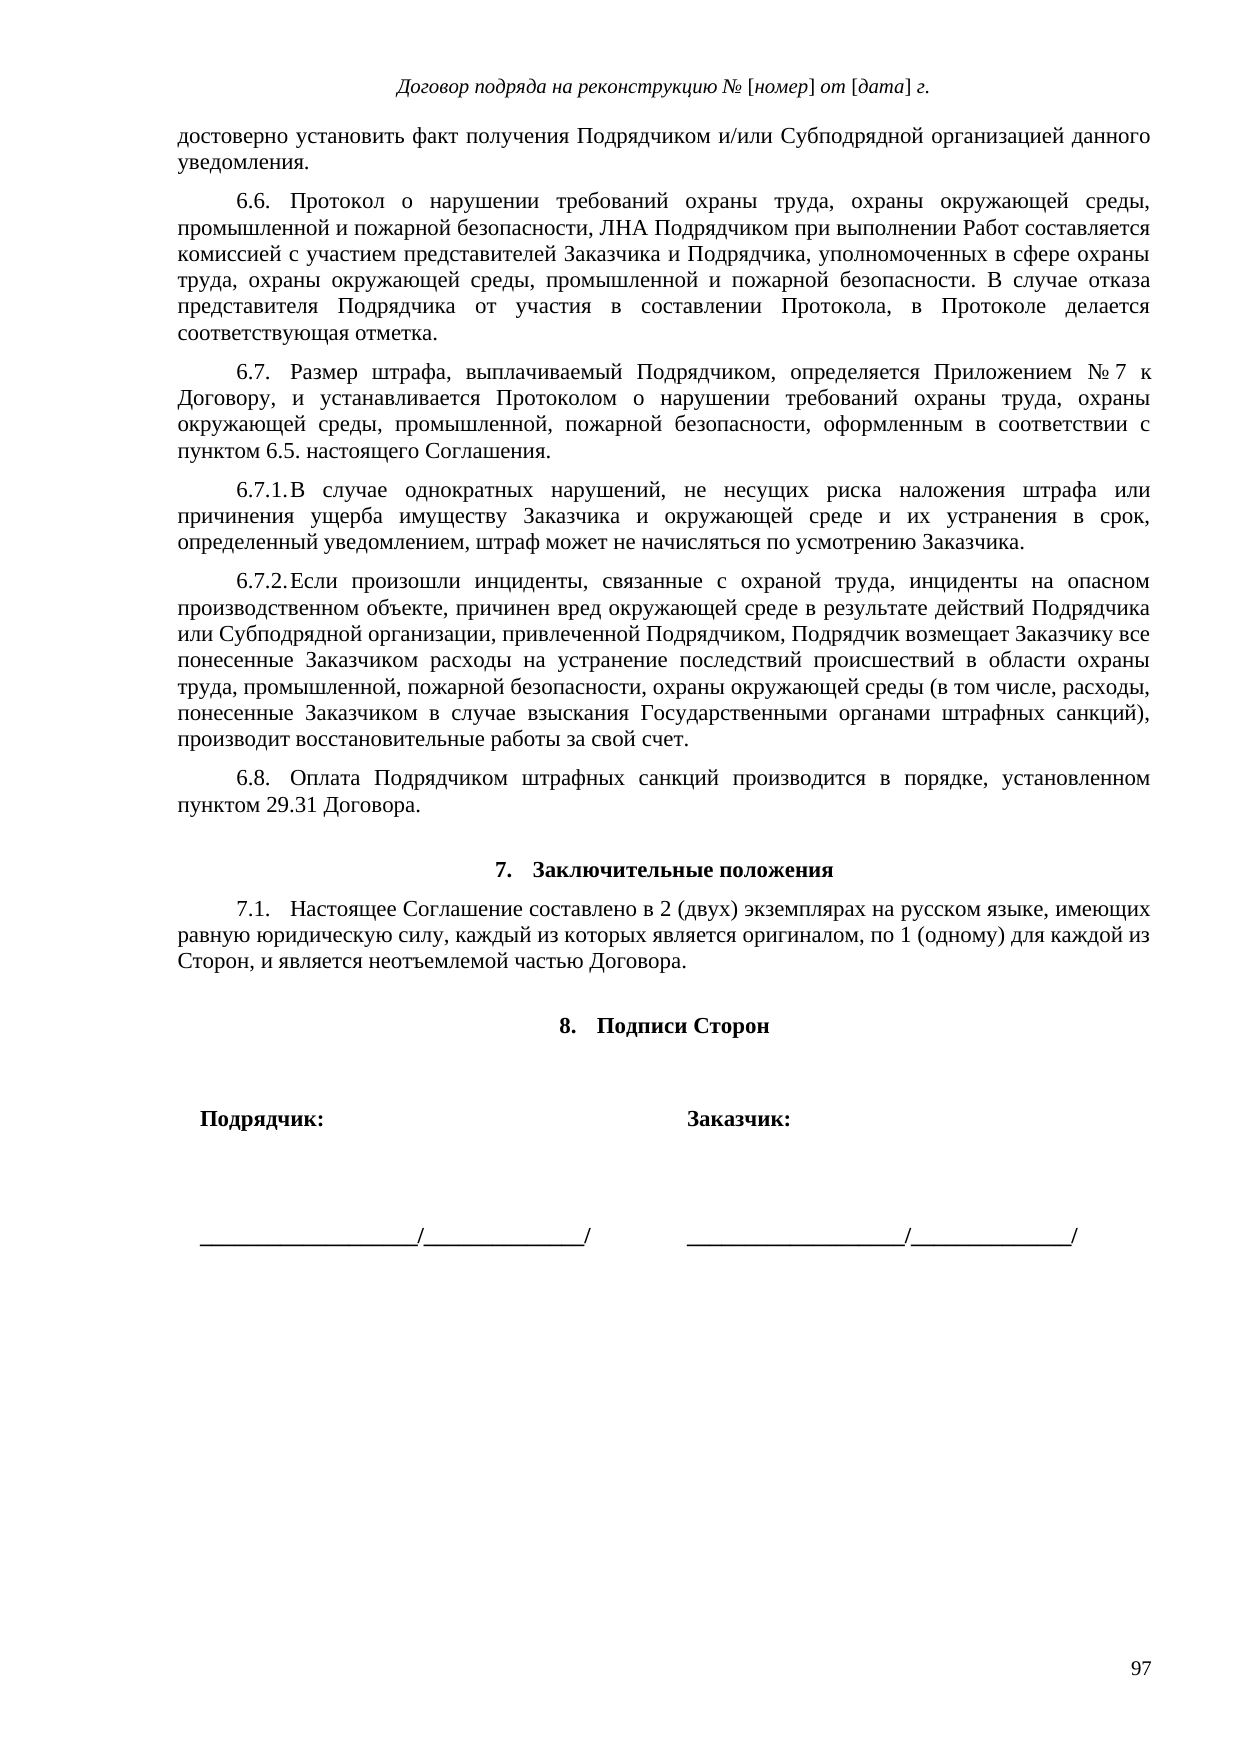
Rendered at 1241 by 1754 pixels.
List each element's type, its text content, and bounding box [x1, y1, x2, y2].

list Заключительные положения [177, 856, 1152, 882]
list Размер штрафа, выплачиваемый Подрядчиком, определяется Приложением № 7 к Договору, и устанавливается Протоколом о нарушении требований охраны труда, охраны окружающей среды, промышленной, пожарной безопасности, оформленным в соответствии с пунктом 6.5. настоящего Соглашения. [177, 358, 1152, 463]
list Подписи Сторон [177, 1013, 1152, 1039]
table_header Подрядчик: ___________________/______________/ [189, 1093, 676, 1261]
list Оплата Подрядчиком штрафных санкций производится в порядке, установленном пунктом 29.31 Договора. [177, 764, 1152, 817]
list Протокол о нарушении требований охраны труда, охраны окружающей среды, промышленной и пожарной безопасности, ЛНА Подрядчиком при выполнении Работ составляется комиссией с участием представителей Заказчика и Подрядчика, уполномоченных в сфере охраны труда, охраны окружающей среды, промышленной и пожарной безопасности. В случае отказа представителя Подрядчика от участия в составлении Протокола, в Протоколе делается соответствующая отметка. [177, 187, 1152, 345]
list В случае однократных нарушений, не несущих риска наложения штрафа или причинения ущерба имуществу Заказчика и окружающей среде и их устранения в срок, определенный уведомлением, штраф может не начисляться по усмотрению Заказчика. [177, 476, 1152, 555]
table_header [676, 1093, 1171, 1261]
list Если произошли инциденты, связанные с охраной труда, инциденты на опасном производственном объекте, причинен вред окружающей среде в результате действий Подрядчика или Субподрядной организации, привлеченной Подрядчиком, Подрядчик возмещает Заказчику все понесенные Заказчиком расходы на устранение последствий происшествий в области охраны труда, промышленной, пожарной безопасности, охраны окружающей среды (в том числе, расходы, понесенные Заказчиком в случае взыскания Государственными органами штрафных санкций), производит восстановительные работы за свой счет. [177, 567, 1152, 752]
list Настоящее Соглашение составлено в 2 (двух) экземплярах на русском языке, имеющих равную юридическую силу, каждый из которых является оригиналом, по 1 (одному) для каждой из Сторон, и является неотъемлемой частью Договора. [177, 895, 1152, 974]
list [177, 122, 1152, 175]
